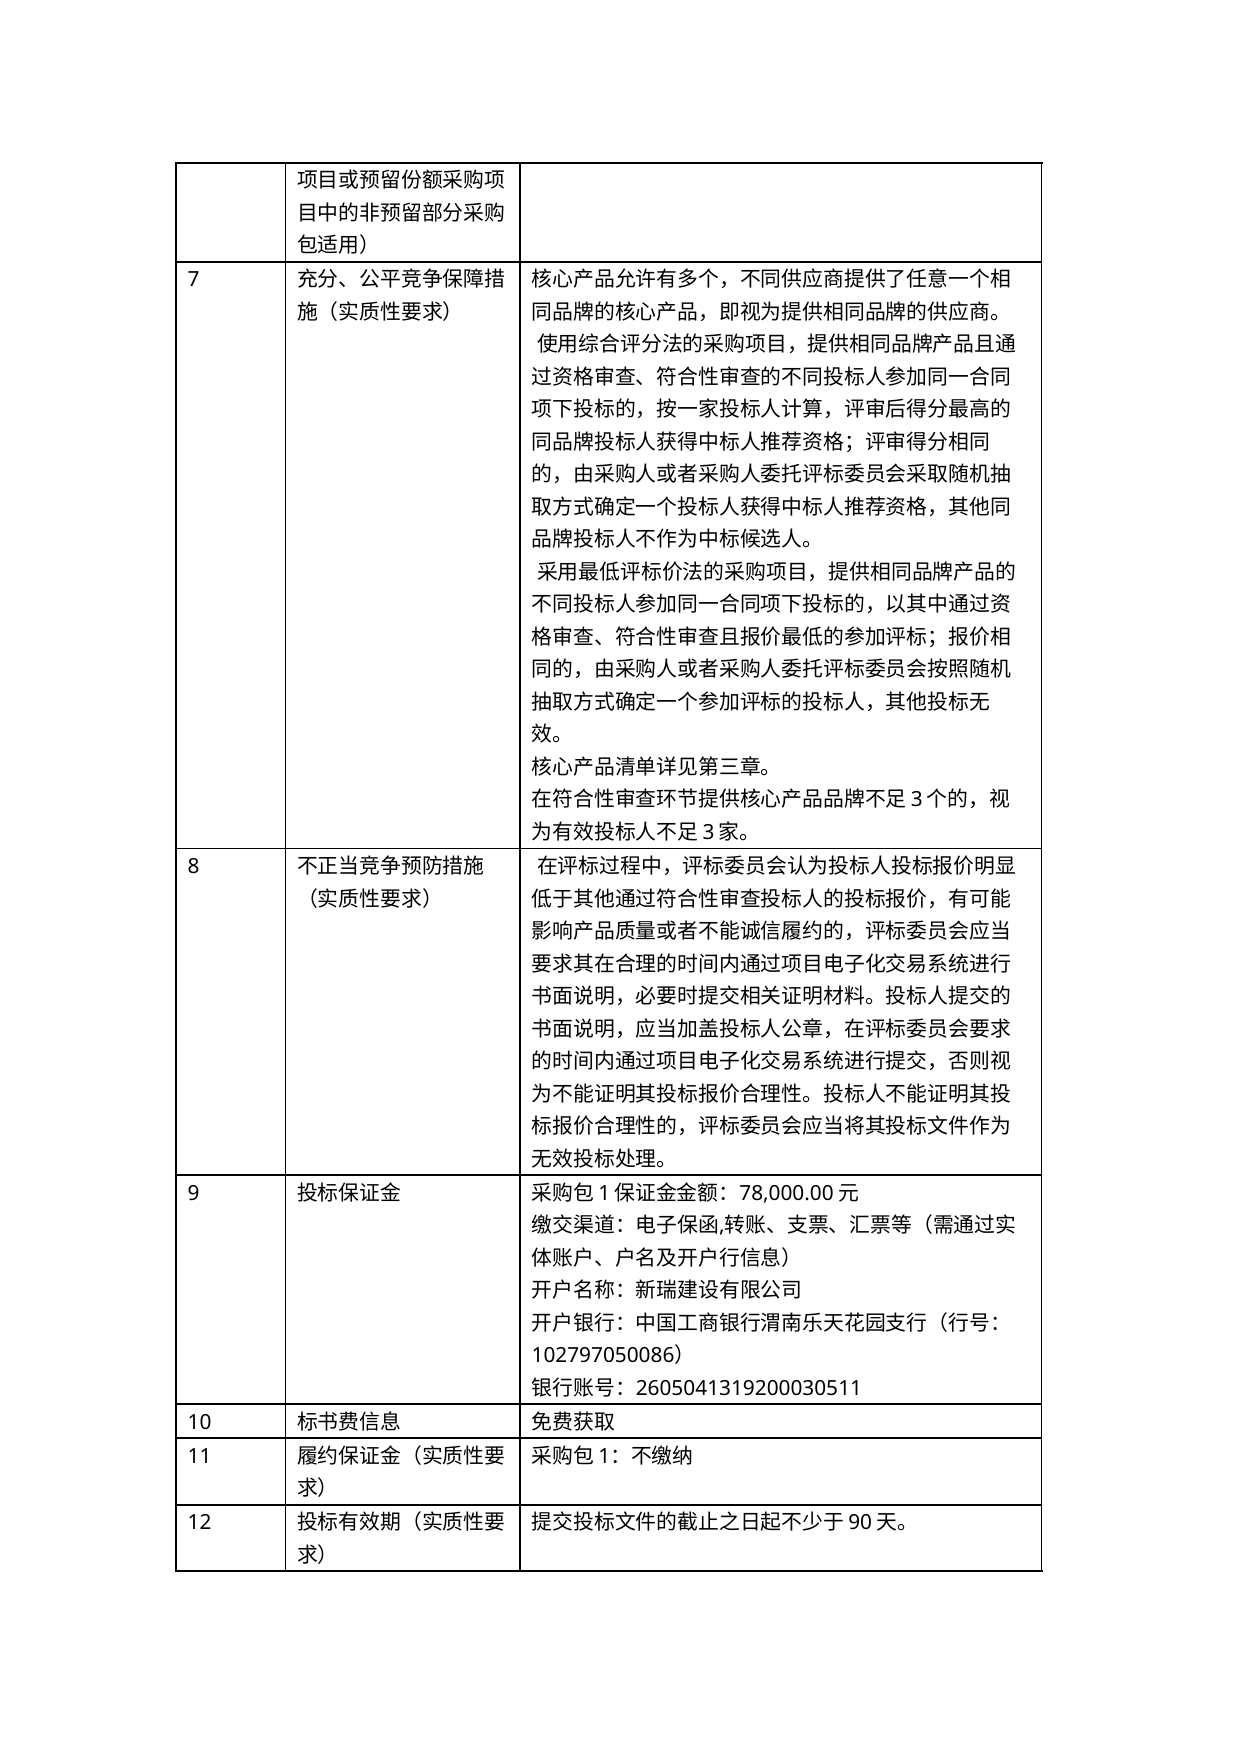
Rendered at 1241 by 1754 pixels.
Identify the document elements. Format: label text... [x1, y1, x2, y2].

table_cell 充分、公平竞争保障措施（实质性要求） [286, 263, 519, 848]
table_cell 在评标过程中，评标委员会认为投标人投标报价明显低于其他通过符合性审查投标人的投标报价，有可能影响产品质量或者不能诚信履约的，评标委员会应当要求其在合理的时间内通过项目电子化交易系统进行书面说明，必要时提交相关证明材料。投标人提交的书面说明，应当加盖投标人公章，在评标委员会要求的时间内通过项目电子化交易系统进行提交，否则视为不能证明其投标报价合理性。投标人不能证明其投标报价合理性的，评标委员会应当将其投标文件作为无效投标处理。 [521, 849, 1041, 1174]
table_cell 9 [177, 1176, 285, 1403]
table_cell 采购包1：不缴纳 [521, 1439, 1041, 1504]
table_cell 标书费信息 [286, 1405, 519, 1437]
table_cell 8 [177, 849, 285, 1174]
table_cell 6 [177, 164, 285, 261]
table_cell 采购包1保证金金额：78,000.00元 缴交渠道：电子保函,转账、支票、汇票等（需通过实体账户、户名及开户行信息） 开户名称：新瑞建设有限公司 开户银行：中国工商银行渭南乐天花园支行（行号：102797050086） 银行账号：2605041319200030511 [521, 1176, 1041, 1403]
table_cell 履约保证金（实质性要求） [286, 1439, 519, 1504]
table_cell 投标有效期（实质性要求） [286, 1506, 519, 1570]
table_cell 不正当竞争预防措施（实质性要求） [286, 849, 519, 1174]
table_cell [286, 164, 519, 261]
table_cell 7 [177, 263, 285, 848]
table_cell 免费获取 [521, 1405, 1041, 1437]
table_cell 11 [177, 1439, 285, 1504]
table_cell 12 [177, 1506, 285, 1570]
table_cell 投标保证金 [286, 1176, 519, 1403]
table_cell 提交投标文件的截止之日起不少于90天。 [521, 1506, 1041, 1570]
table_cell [521, 164, 1041, 261]
table_cell 10 [177, 1405, 285, 1437]
table_cell 核心产品允许有多个，不同供应商提供了任意一个相同品牌的核心产品，即视为提供相同品牌的供应商。 使用综合评分法的采购项目，提供相同品牌产品且通过资格审查、符合性审查的不同投标人参加同一合同项下投标的，按一家投标人计算，评审后得分最高的同品牌投标人获得中标人推荐资格；评审得分相同的，由采购人或者采购人委托评标委员会采取随机抽取方式确定一个投标人获得中标人推荐资格，其他同品牌投标人不作为中标候选人。 采用最低评标价法的采购项目，提供相同品牌产品的不同投标人参加同一合同项下投标的，以其中通过资格审查、符合性审查且报价最低的参加评标；报价相同的，由采购人或者采购人委托评标委员会按照随机抽取方式确定一个参加评标的投标人，其他投标无效。 核心产品清单详见第三章。 在符合性审查环节提供核心产品品牌不足3个的，视为有效投标人不足3家。 [521, 263, 1041, 848]
